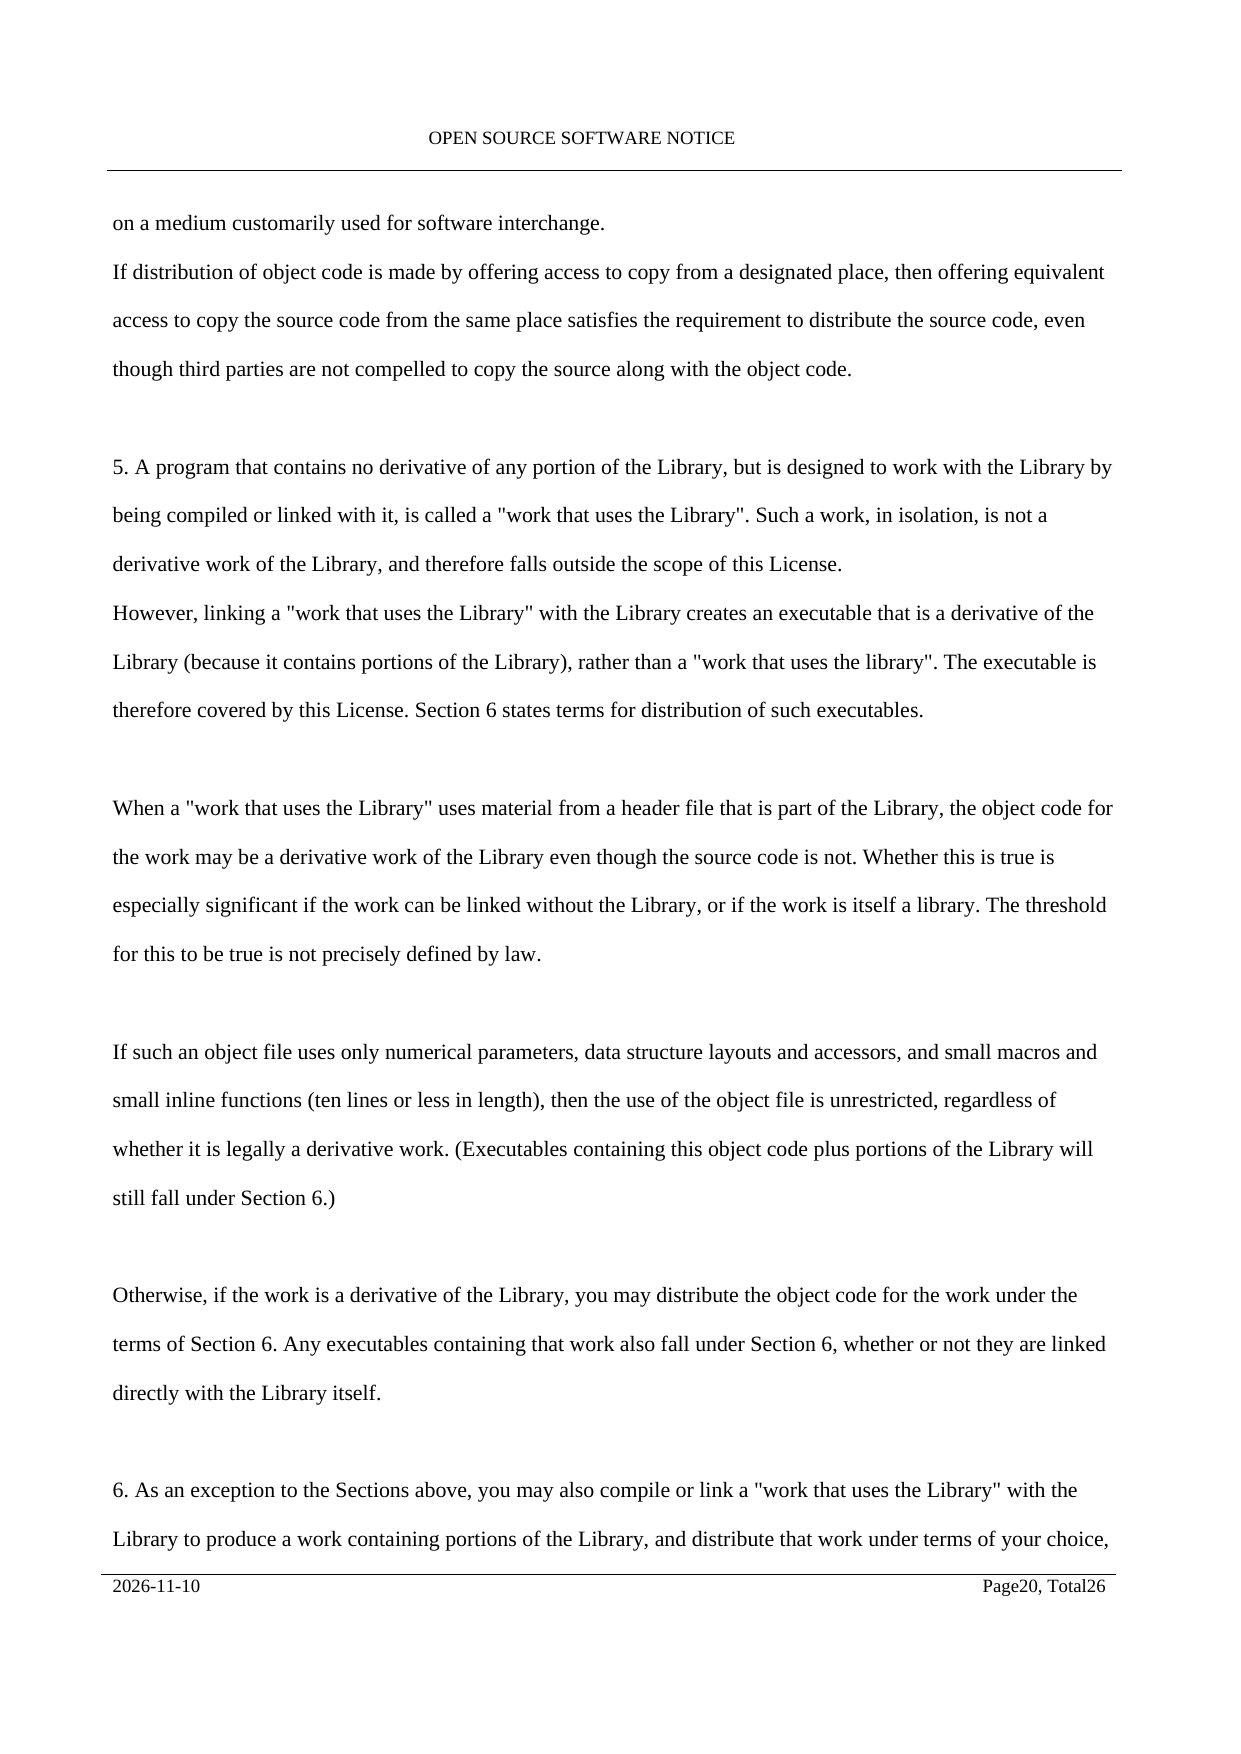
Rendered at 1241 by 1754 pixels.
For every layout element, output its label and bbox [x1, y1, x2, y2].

text [112, 206, 1128, 1555]
